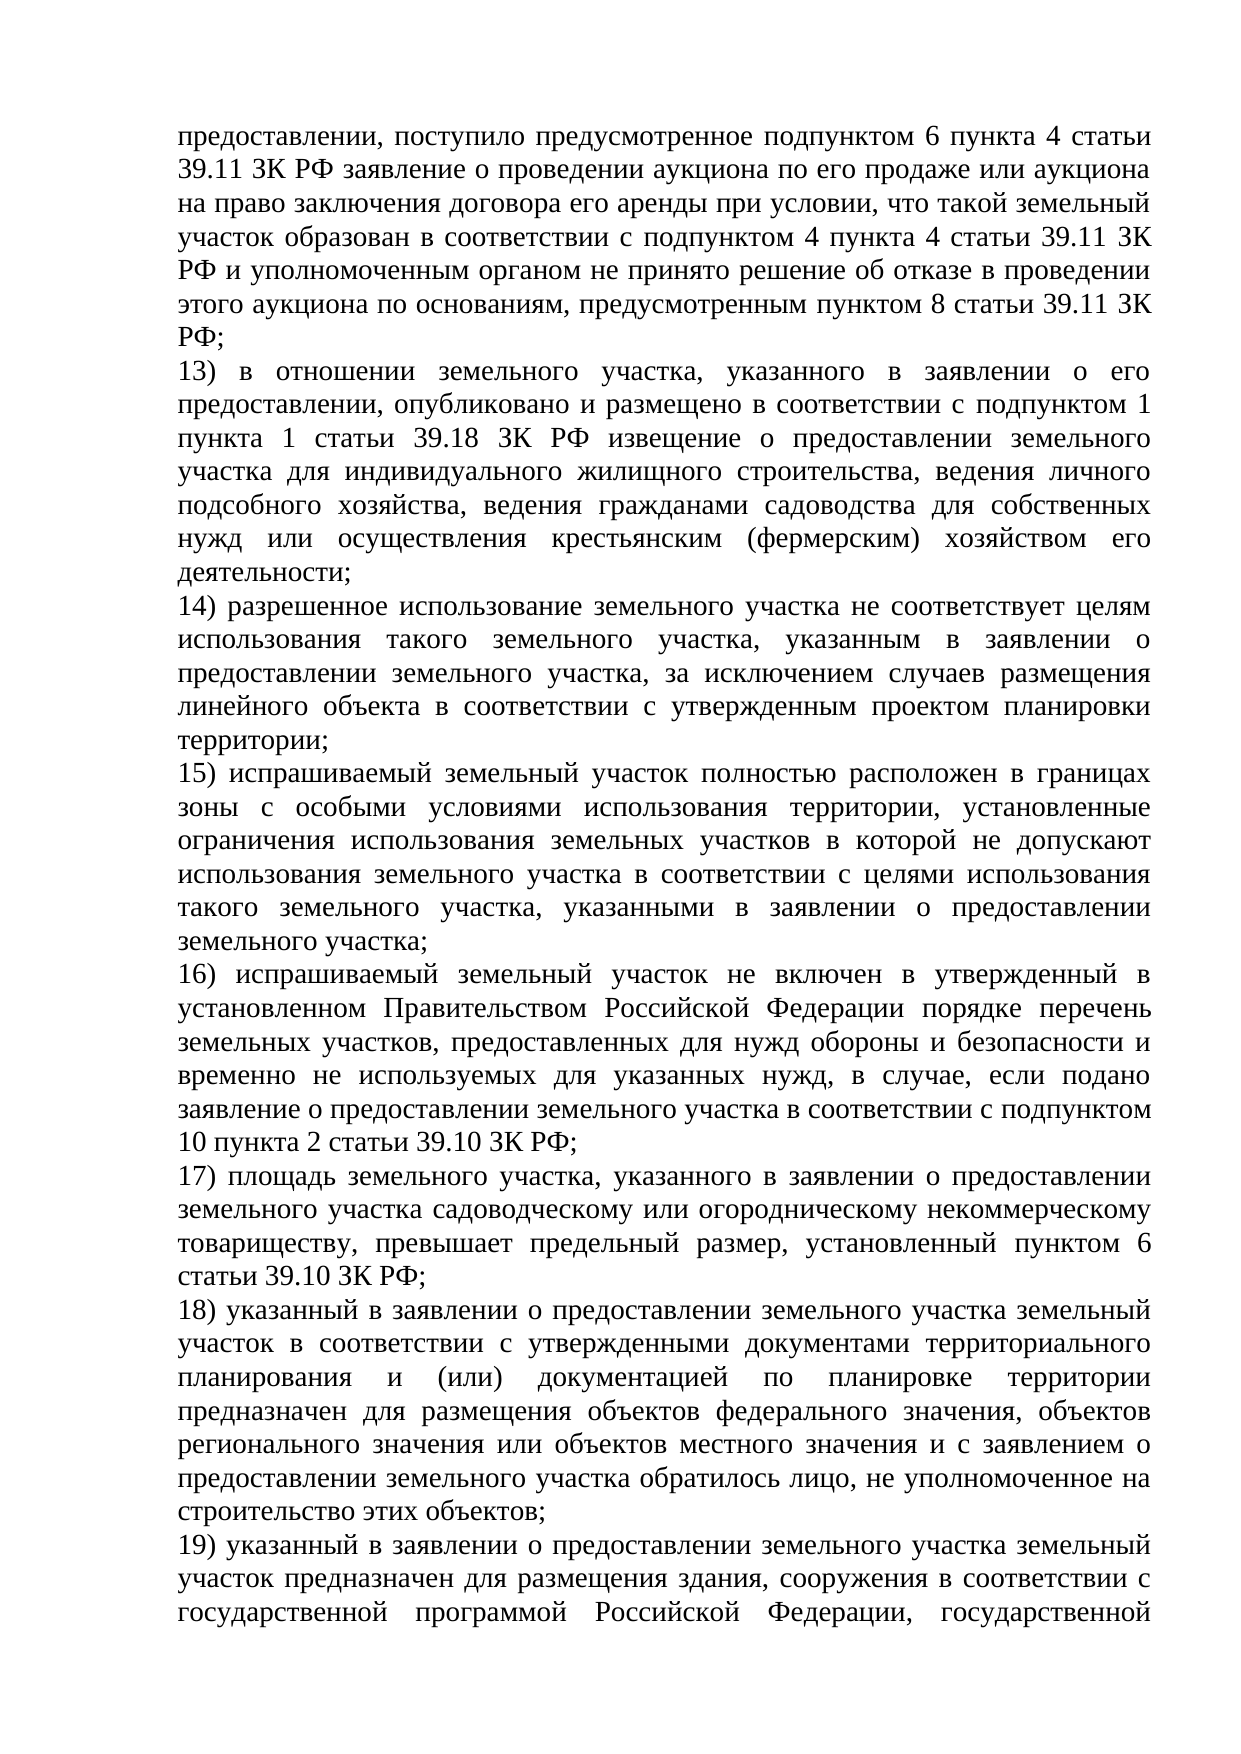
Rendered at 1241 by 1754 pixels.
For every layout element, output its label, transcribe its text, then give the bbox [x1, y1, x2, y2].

text 14) разрешенное использование земельного участка не соответствует целям использования такого земельного участка, указанным в заявлении о предоставлении земельного участка, за исключением случаев размещения линейного объекта в соответствии с утвержденным проектом планировки территории; [177, 588, 1152, 755]
text 17) площадь земельного участка, указанного в заявлении о предоставлении земельного участка садоводческому или огородническому некоммерческому товариществу, превышает предельный размер, установленный пунктом 6 статьи 39.10 ЗК РФ; [177, 1158, 1152, 1292]
text 15) испрашиваемый земельный участок полностью расположен в границах зоны с особыми условиями использования территории, установленные ограничения использования земельных участков в которой не допускают использования земельного участка в соответствии с целями использования такого земельного участка, указанными в заявлении о предоставлении земельного участка; [177, 755, 1152, 957]
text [177, 118, 1152, 353]
text 18) указанный в заявлении о предоставлении земельного участка земельный участок в соответствии с утвержденными документами территориального планирования и (или) документацией по планировке территории предназначен для размещения объектов федерального значения, объектов регионального значения или объектов местного значения и с заявлением о предоставлении земельного участка обратилось лицо, не уполномоченное на строительство этих объектов; [177, 1292, 1152, 1527]
text 13) в отношении земельного участка, указанного в заявлении о его предоставлении, опубликовано и размещено в соответствии с подпунктом 1 пункта 1 статьи 39.18 ЗК РФ извещение о предоставлении земельного участка для индивидуального жилищного строительства, ведения личного подсобного хозяйства, ведения гражданами садоводства для собственных нужд или осуществления крестьянским (фермерским) хозяйством его деятельности; [177, 353, 1152, 588]
text 16) испрашиваемый земельный участок не включен в утвержденный в установленном Правительством Российской Федерации порядке перечень земельных участков, предоставленных для нужд обороны и безопасности и временно не используемых для указанных нужд, в случае, если подано заявление о предоставлении земельного участка в соответствии с подпунктом 10 пункта 2 статьи 39.10 ЗК РФ; [177, 957, 1152, 1158]
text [177, 1527, 1152, 1627]
